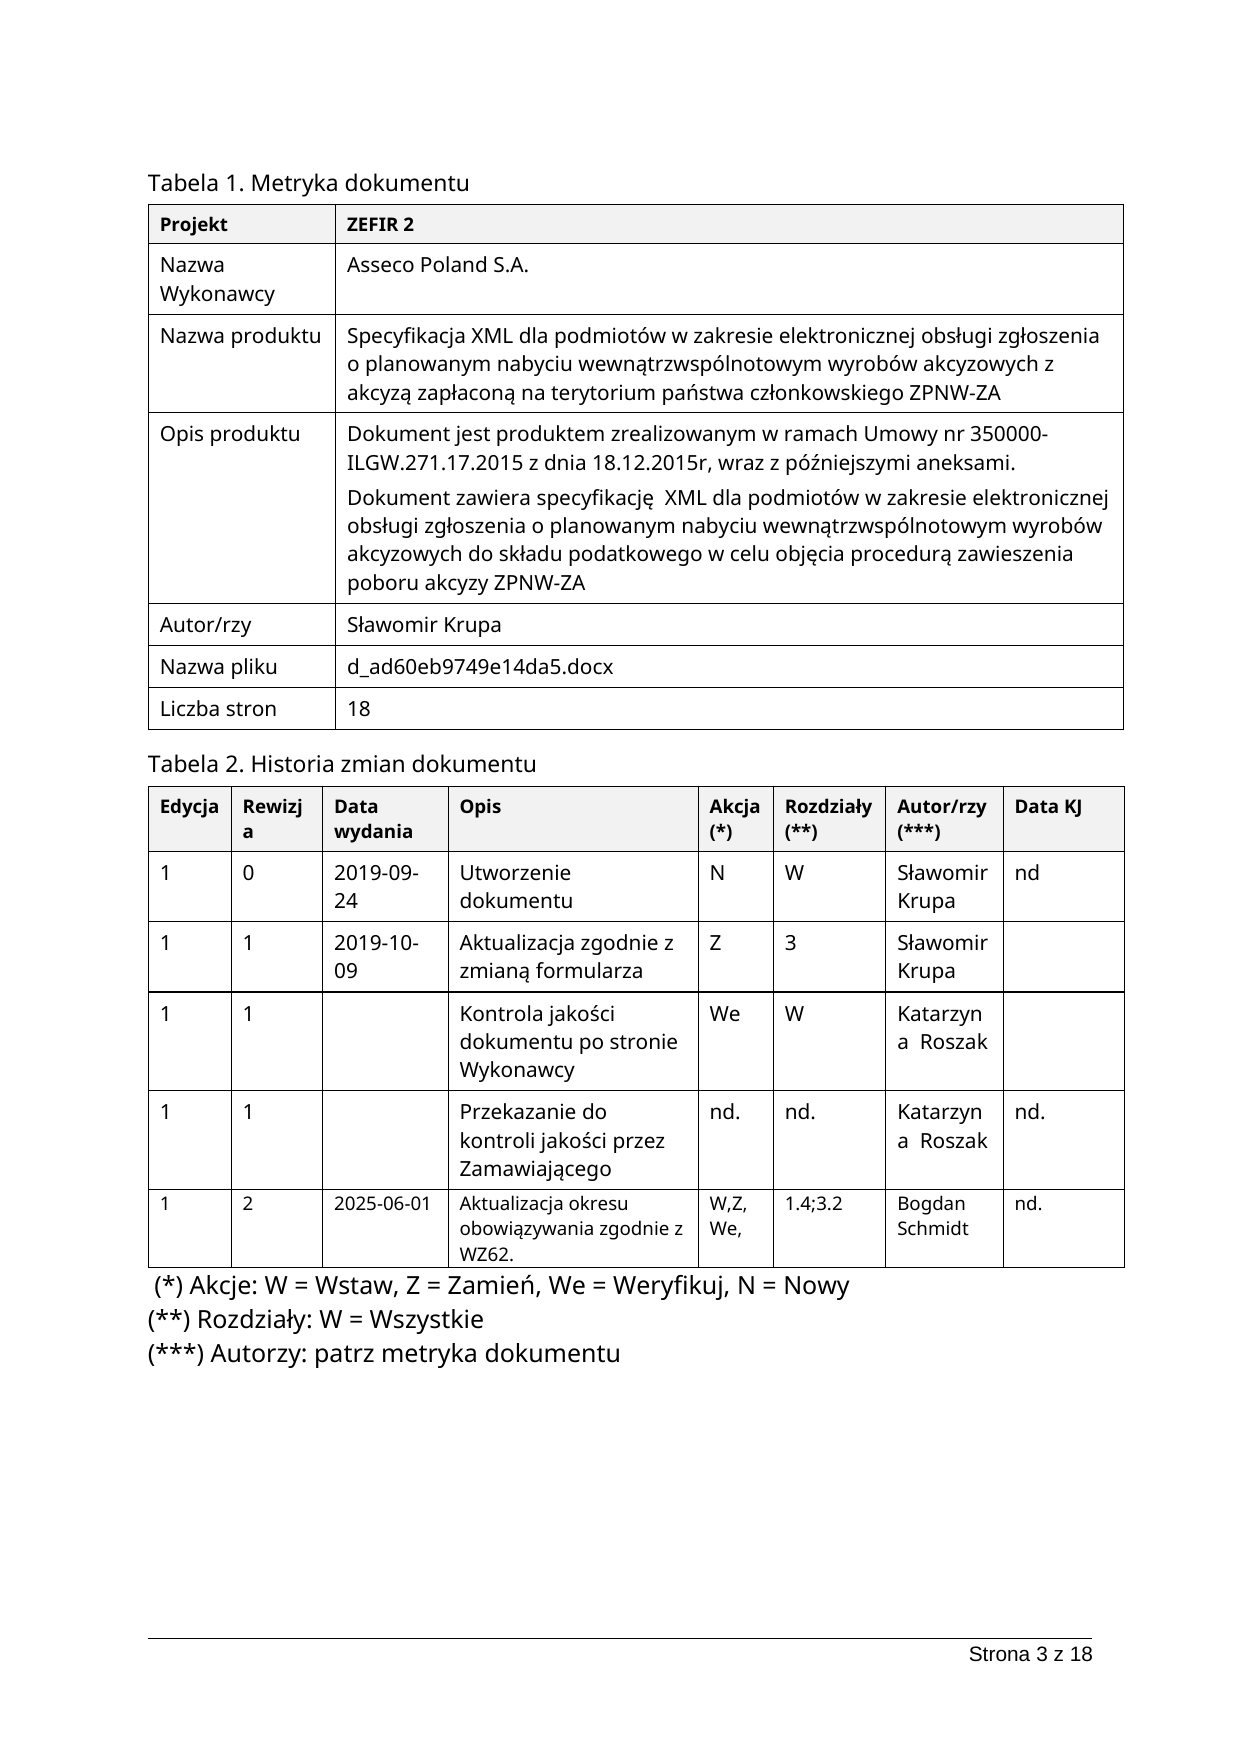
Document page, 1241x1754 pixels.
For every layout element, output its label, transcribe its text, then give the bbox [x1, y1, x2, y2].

table_header Akcja (*) [699, 787, 773, 851]
table_header Rewizja [232, 787, 322, 851]
table_cell nd. [699, 1091, 773, 1189]
table_cell ZF2-PWT-KXML-ZPNW-ZA_v1.2 [336, 646, 1123, 687]
table_cell 0 [232, 852, 322, 921]
table_header Rozdziały (**) [774, 787, 885, 851]
table_cell 1 [149, 1190, 231, 1267]
text (**) Rozdziały: W = Wszystkie [148, 1302, 1092, 1336]
table_cell W,Z,We, [699, 1190, 773, 1267]
text (*) Akcje: W = Wstaw, Z = Zamień, We = Weryfikuj, N = Nowy [148, 1268, 1092, 1302]
table_cell 1 [149, 922, 231, 991]
table_cell 15 [336, 688, 1123, 729]
table_cell [1004, 993, 1124, 1090]
table_cell Przekazanie do kontroli jakości przez Zamawiającego [449, 1091, 698, 1189]
table_cell 2 [232, 1190, 322, 1267]
table_cell Nazwa pliku [149, 646, 335, 687]
table_header ZEFIR 2 [336, 205, 1123, 243]
table_cell 1 [149, 852, 231, 921]
table_cell Sławomir Krupa [886, 922, 1003, 991]
table_cell Aktualizacja okresu obowiązywania zgodnie z WZ62. [449, 1190, 698, 1267]
table_cell Bogdan Schmidt [886, 1190, 1003, 1267]
table_cell 2019-10-09 [323, 922, 448, 991]
table_cell Katarzyna Roszak [886, 993, 1003, 1090]
table_cell Opis produktu [149, 413, 335, 603]
table_cell Kontrola jakości dokumentu po stronie Wykonawcy [449, 993, 698, 1090]
table_cell Asseco Poland S.A. [336, 244, 1123, 313]
table_cell 1 [232, 993, 322, 1090]
table_cell Utworzenie dokumentu [449, 852, 698, 921]
table_cell nd. [1004, 1190, 1124, 1267]
table_header Autor/rzy (***) [886, 787, 1003, 851]
table_header Opis [449, 787, 698, 851]
table_header Data wydania [323, 787, 448, 851]
table_header Projekt [149, 205, 335, 243]
table_cell Z [699, 922, 773, 991]
table_cell Sławomir Krupa [336, 604, 1123, 645]
table_cell 2019-09-24 [323, 852, 448, 921]
table_cell nd. [1004, 1091, 1124, 1189]
table_cell 1 [149, 1091, 231, 1189]
table_cell Sławomir Krupa [886, 852, 1003, 921]
table_cell Specyfikacja XML dla podmiotów w zakresie elektronicznej obsługi zgłoszenia o planowanym nabyciu wewnątrzwspólnotowym wyrobów akcyzowych z akcyzą zapłaconą na terytorium państwa członkowskiego ZPNW-ZA [336, 315, 1123, 412]
table_cell 1 [149, 993, 231, 1090]
table_cell 2025-06-01 [323, 1190, 448, 1267]
table_cell Nazwa Wykonawcy [149, 244, 335, 313]
table_cell Liczba stron [149, 688, 335, 729]
text (***) Autorzy: patrz metryka dokumentu [148, 1336, 1092, 1370]
table_cell [323, 1091, 448, 1189]
table_cell 1 [232, 1091, 322, 1189]
table_cell W [774, 852, 885, 921]
table_cell W [774, 993, 885, 1090]
table_cell Aktualizacja zgodnie z zmianą formularza [449, 922, 698, 991]
table_cell [323, 993, 448, 1090]
table_cell Dokument jest produktem zrealizowanym w ramach Umowy nr 350000-ILGW.271.17.2015 z dnia 18.12.2015r, wraz z późniejszymi aneksami. Dokument zawiera specyfikację XML dla podmiotów w zakresie elektronicznej obsługi zgłoszenia o planowanym nabyciu wewnątrzwspólnotowym wyrobów akcyzowych do składu podatkowego w celu objęcia procedurą zawieszenia poboru akcyzy ZPNW-ZA [336, 413, 1123, 603]
table_cell N [699, 852, 773, 921]
table_cell nd [1004, 852, 1124, 921]
table_header Edycja [149, 787, 231, 851]
table_cell Nazwa produktu [149, 315, 335, 412]
table_cell 1.4;3.2 [774, 1190, 885, 1267]
table_cell 3 [774, 922, 885, 991]
table_cell 1 [232, 922, 322, 991]
table_header Data KJ [1004, 787, 1124, 851]
table_cell Katarzyna Roszak [886, 1091, 1003, 1189]
table_cell nd. [774, 1091, 885, 1189]
table_cell [1004, 922, 1124, 991]
table_cell We [699, 993, 773, 1090]
table_cell Autor/rzy [149, 604, 335, 645]
